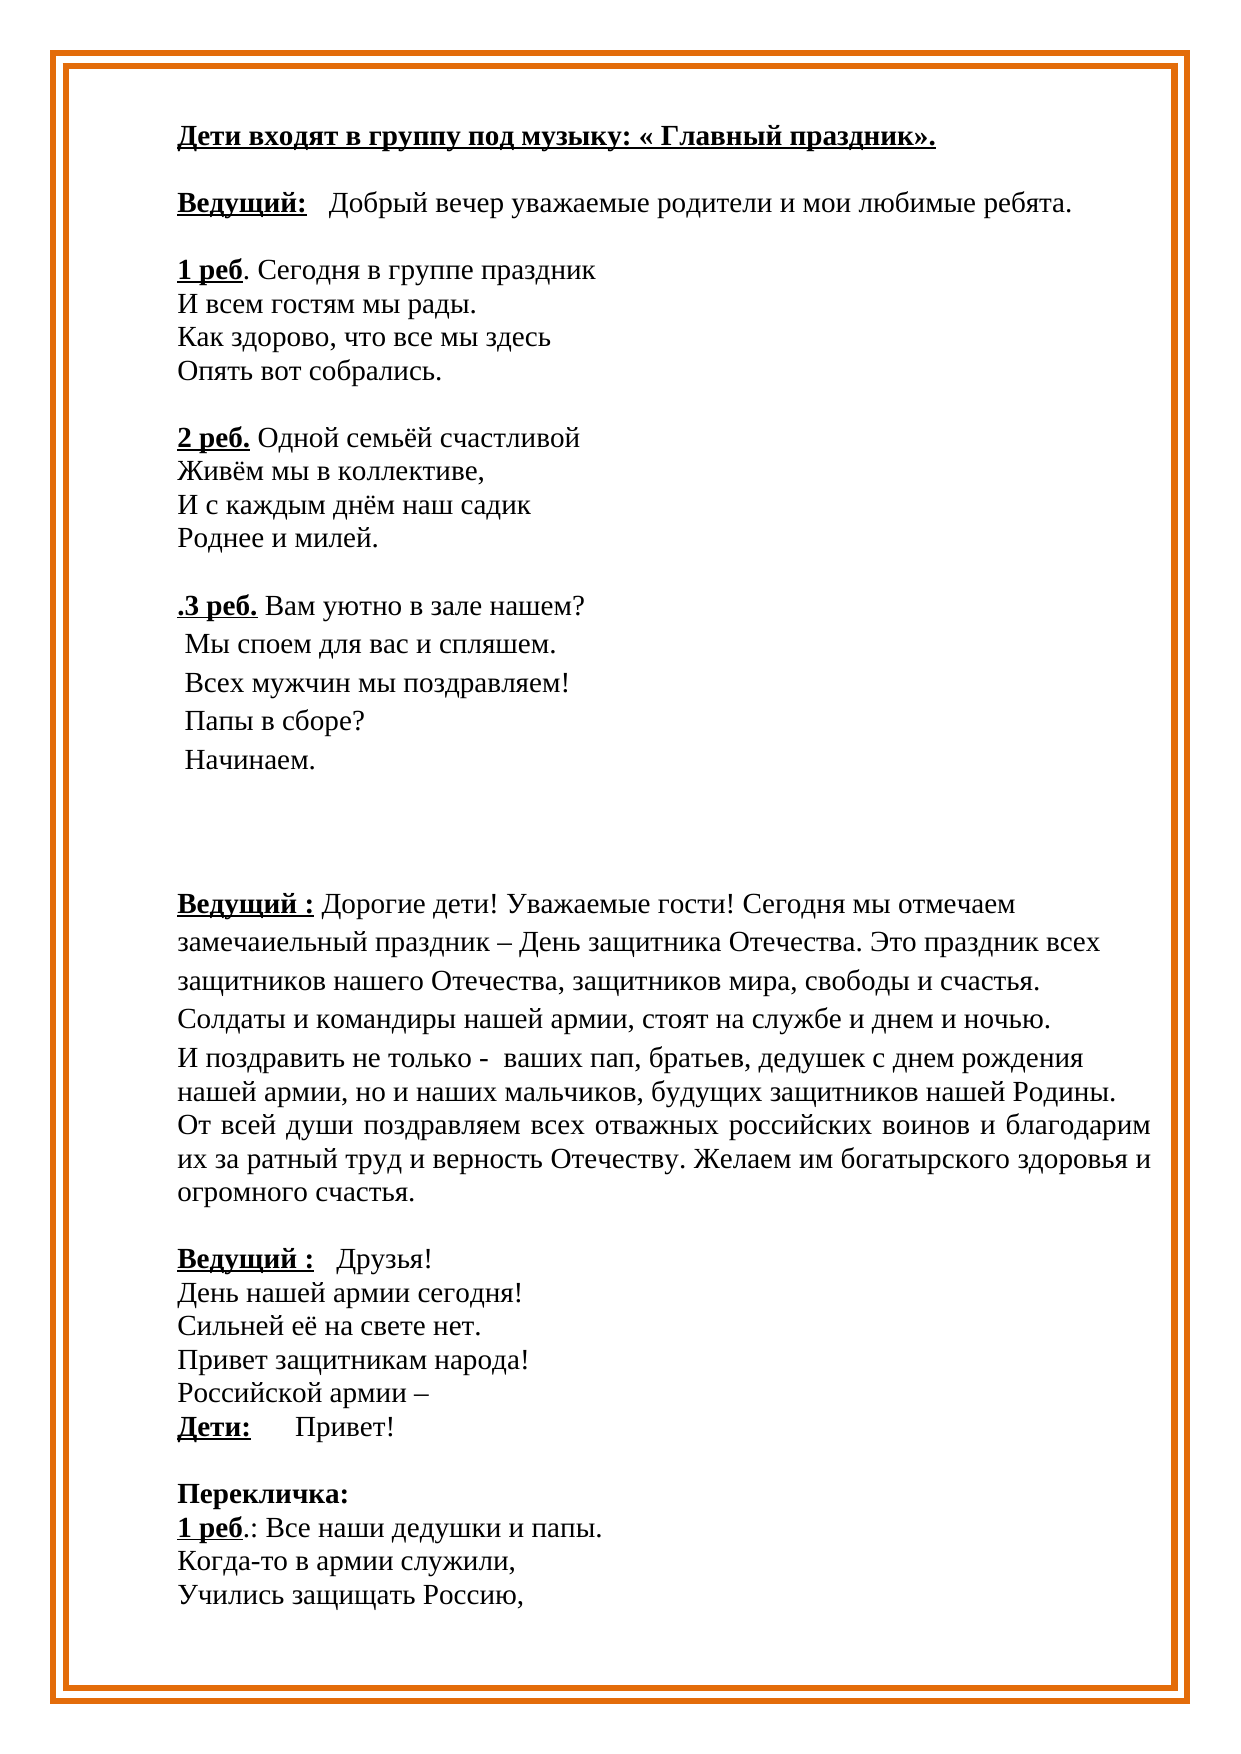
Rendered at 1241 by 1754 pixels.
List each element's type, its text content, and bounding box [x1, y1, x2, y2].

text Перекличка: [177, 1476, 1152, 1510]
text Всех мужчин мы поздравляем! [177, 665, 1152, 698]
text Ведущий : Дорогие дети! Уважаемые гости! Сегодня мы отмечаем замечаиельный праздник – День защитника Отечества. Это праздник всех защитников нашего Отечества, защитников мира, свободы и счастья. Солдаты и командиры нашей армии, стоят на службе и днем и ночью. [177, 886, 1152, 1035]
text Мы споем для вас и спляшем. [177, 626, 1152, 660]
text И всем гостям мы рады. [177, 286, 1152, 319]
text 1 реб.: Все наши дедушки и папы. [177, 1510, 1152, 1543]
text Живём мы в коллективе, [177, 453, 1152, 487]
text Привет защитникам народа! [177, 1342, 1152, 1376]
text Учились защищать Россию, [177, 1577, 1152, 1610]
text Папы в сборе? [177, 703, 1152, 737]
text От всей души поздравляем всех отважных российских воинов и благодарим их за ратный труд и верность Отечеству. Желаем им богатырского здоровья и огромного счастья. [177, 1107, 1152, 1208]
text Сильней её на свете нет. [177, 1308, 1152, 1342]
text Российской армии – [177, 1376, 1152, 1409]
text Ведущий : Друзья! [177, 1241, 1152, 1275]
text Начинаем. [177, 742, 1152, 775]
text Как здорово, что все мы здесь [177, 319, 1152, 353]
text И поздравить не только - ваших пап, братьев, дедушек с днем рождения нашей армии, но и наших мальчиков, будущих защитников нашей Родины. [177, 1040, 1152, 1107]
text Опять вот собрались. [177, 353, 1152, 386]
text 2 реб. Одной семьёй счастливой [177, 420, 1152, 453]
text .3 реб. Вам уютно в зале нашем? [177, 588, 1152, 621]
text Дети: Привет! [177, 1409, 1152, 1443]
text Дети входят в группу под музыку: « Главный праздник». [177, 118, 1152, 152]
text Роднее и милей. [177, 521, 1152, 554]
text Ведущий: Добрый вечер уважаемые родители и мои любимые ребята. [177, 185, 1152, 219]
text День нашей армии сегодня! [177, 1275, 1152, 1308]
text Когда-то в армии служили, [177, 1543, 1152, 1577]
text И с каждым днём наш садик [177, 487, 1152, 521]
text 1 реб. Сегодня в группе праздник [177, 252, 1152, 286]
